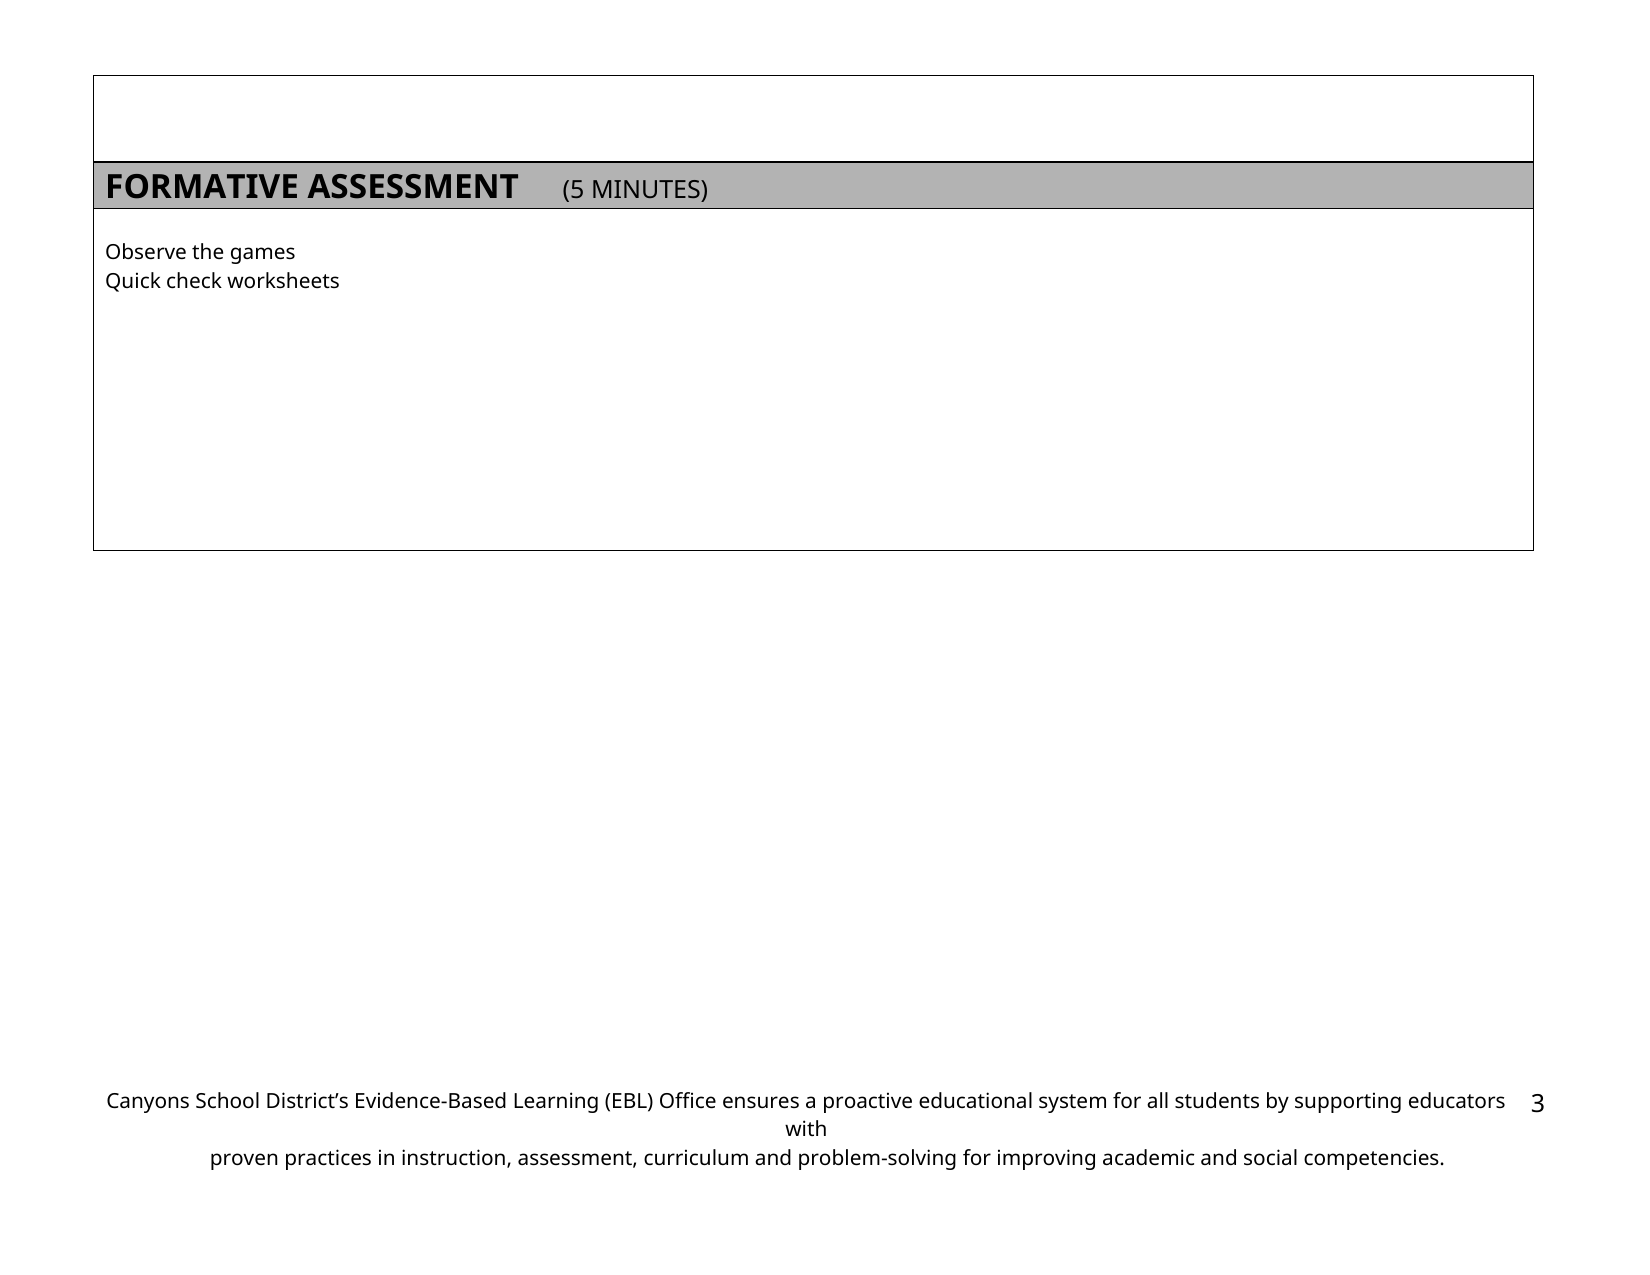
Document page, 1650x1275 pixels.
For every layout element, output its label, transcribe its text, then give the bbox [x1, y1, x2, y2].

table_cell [94, 76, 1533, 161]
table_cell FORMATIVE ASSESSMENT (5 MINUTES) [94, 163, 1533, 208]
table_cell Observe the games Quick check worksheets [94, 209, 1533, 550]
